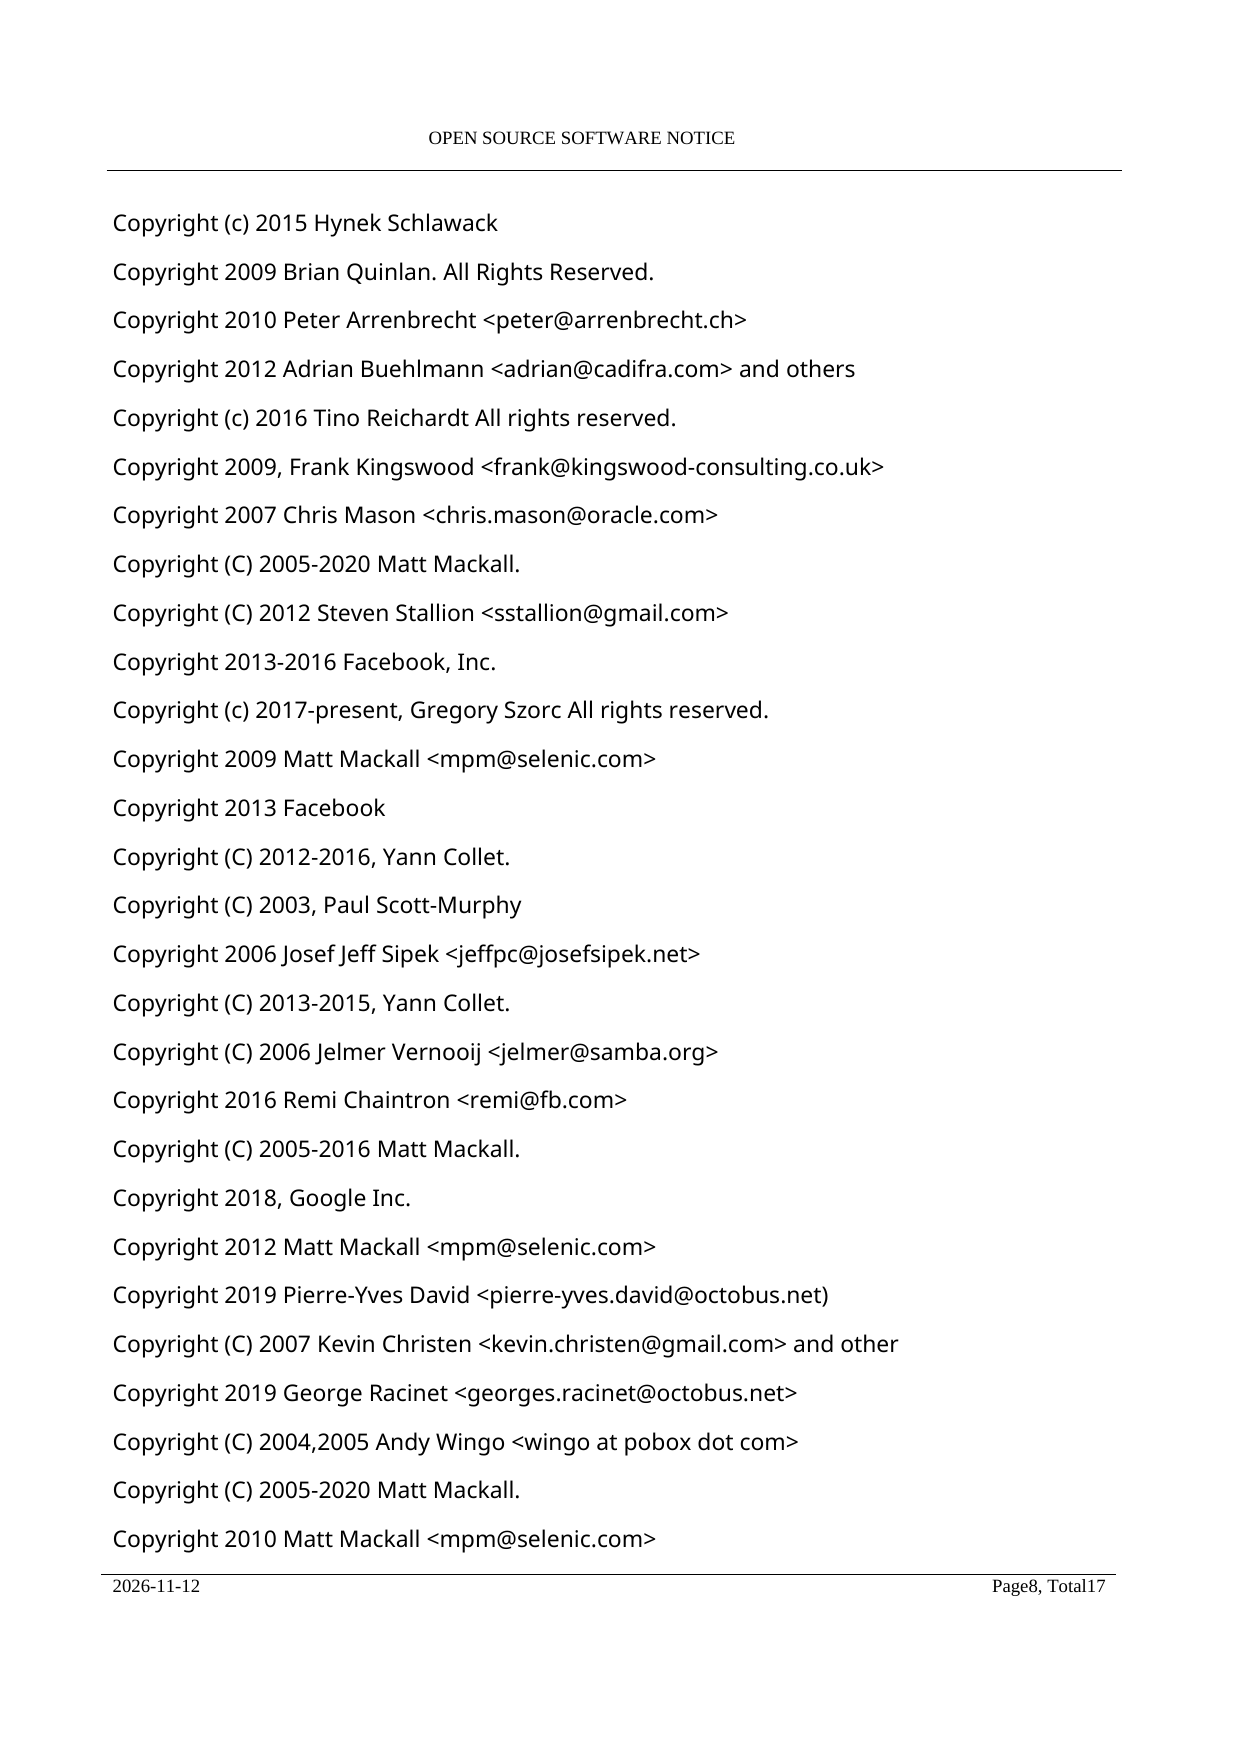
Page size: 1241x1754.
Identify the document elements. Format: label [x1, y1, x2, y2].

text [112, 206, 1128, 1555]
